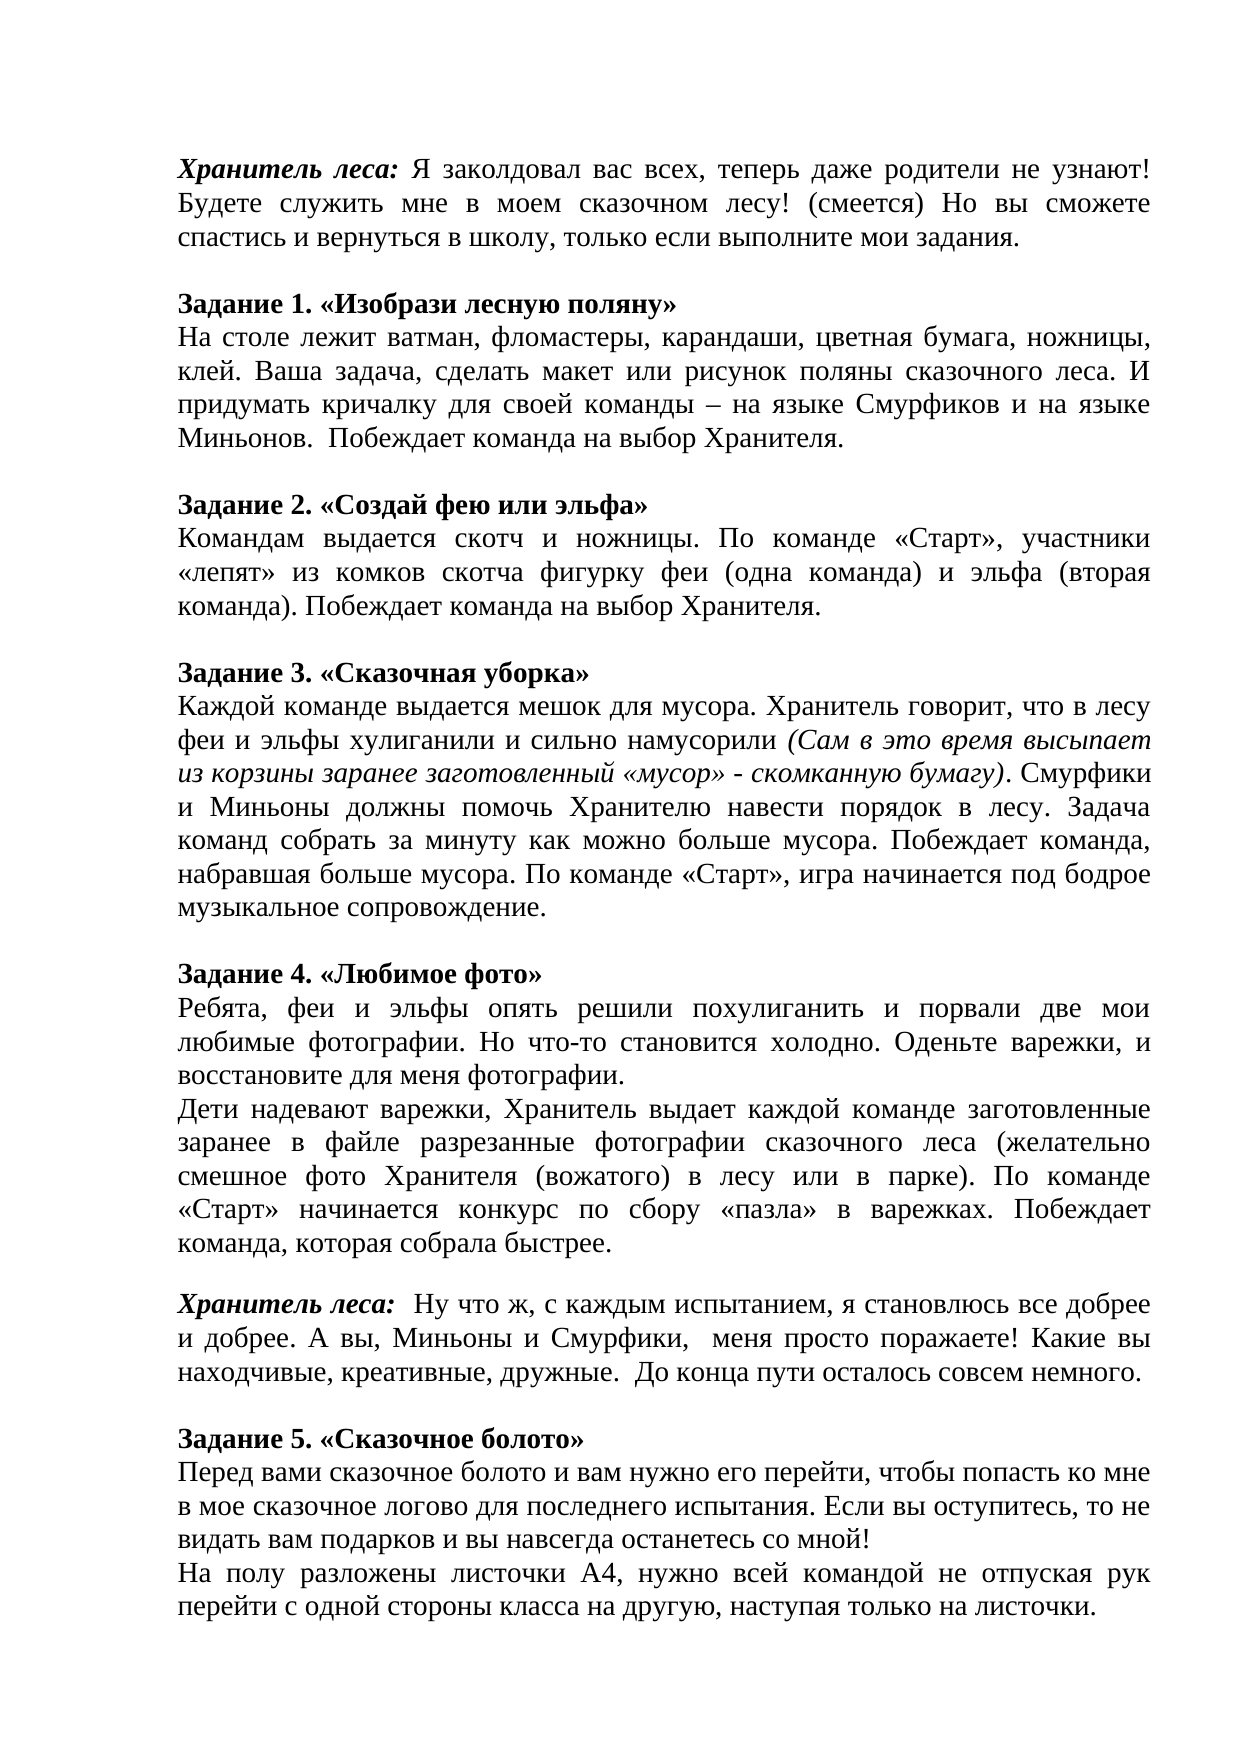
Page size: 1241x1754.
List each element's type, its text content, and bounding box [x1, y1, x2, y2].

text Ребята, феи и эльфы опять решили похулиганить и порвали две мои любимые фотографии. Но что-то становится холодно. Оденьте варежки, и восстановите для меня фотографии. [177, 990, 1152, 1091]
text Задание 1. «Изобрази лесную поляну» [177, 286, 1152, 319]
text Задание 3. «Сказочная уборка» [177, 655, 1152, 688]
text На столе лежит ватман, фломастеры, карандаши, цветная бумага, ножницы, клей. Ваша задача, сделать макет или рисунок поляны сказочного леса. И придумать кричалку для своей команды – на языке Смурфиков и на языке Миньонов. Побеждает команда на выбор Хранителя. [177, 319, 1152, 453]
text Командам выдается скотч и ножницы. По команде «Старт», участники «лепят» из комков скотча фигурку феи (одна команда) и эльфа (вторая команда). Побеждает команда на выбор Хранителя. [177, 521, 1152, 621]
text Задание 5. «Сказочное болото» [177, 1421, 1152, 1454]
text Перед вами сказочное болото и вам нужно его перейти, чтобы попасть ко мне в мое сказочное логово для последнего испытания. Если вы оступитесь, то не видать вам подарков и вы навсегда останетесь со мной! [177, 1454, 1152, 1555]
text Дети надевают варежки, Хранитель выдает каждой команде заготовленные заранее в файле разрезанные фотографии сказочного леса (желательно смешное фото Хранителя (вожатого) в лесу или в парке). По команде «Старт» начинается конкурс по сбору «пазла» в варежках. Побеждает команда, которая собрала быстрее. [177, 1091, 1152, 1258]
text Задание 4. «Любимое фото» [177, 957, 1152, 990]
text Хранитель леса: Я заколдовал вас всех, теперь даже родители не узнают! Будете служить мне в моем сказочном лесу! (смеется) Но вы сможете спастись и вернуться в школу, только если выполните мои задания. [177, 152, 1152, 252]
text Задание 2. «Создай фею или эльфа» [177, 487, 1152, 521]
text Каждой команде выдается мешок для мусора. Хранитель говорит, что в лесу феи и эльфы хулиганили и сильно намусорили (Сам в это время высыпает из корзины заранее заготовленный «мусор» - скомканную бумагу). Смурфики и Миньоны должны помочь Хранителю навести порядок в лесу. Задача команд собрать за минуту как можно больше мусора. Побеждает команда, набравшая больше мусора. По команде «Старт», игра начинается под бодрое музыкальное сопровождение. [177, 688, 1152, 923]
text На полу разложены листочки А4, нужно всей командой не отпуская рук перейти с одной стороны класса на другую, наступая только на листочки. [177, 1555, 1152, 1622]
text Хранитель леса: Ну что ж, с каждым испытанием, я становлюсь все добрее и добрее. А вы, Миньоны и Смурфики, меня просто поражаете! Какие вы находчивые, креативные, дружные. До конца пути осталось совсем немного. [177, 1287, 1152, 1387]
